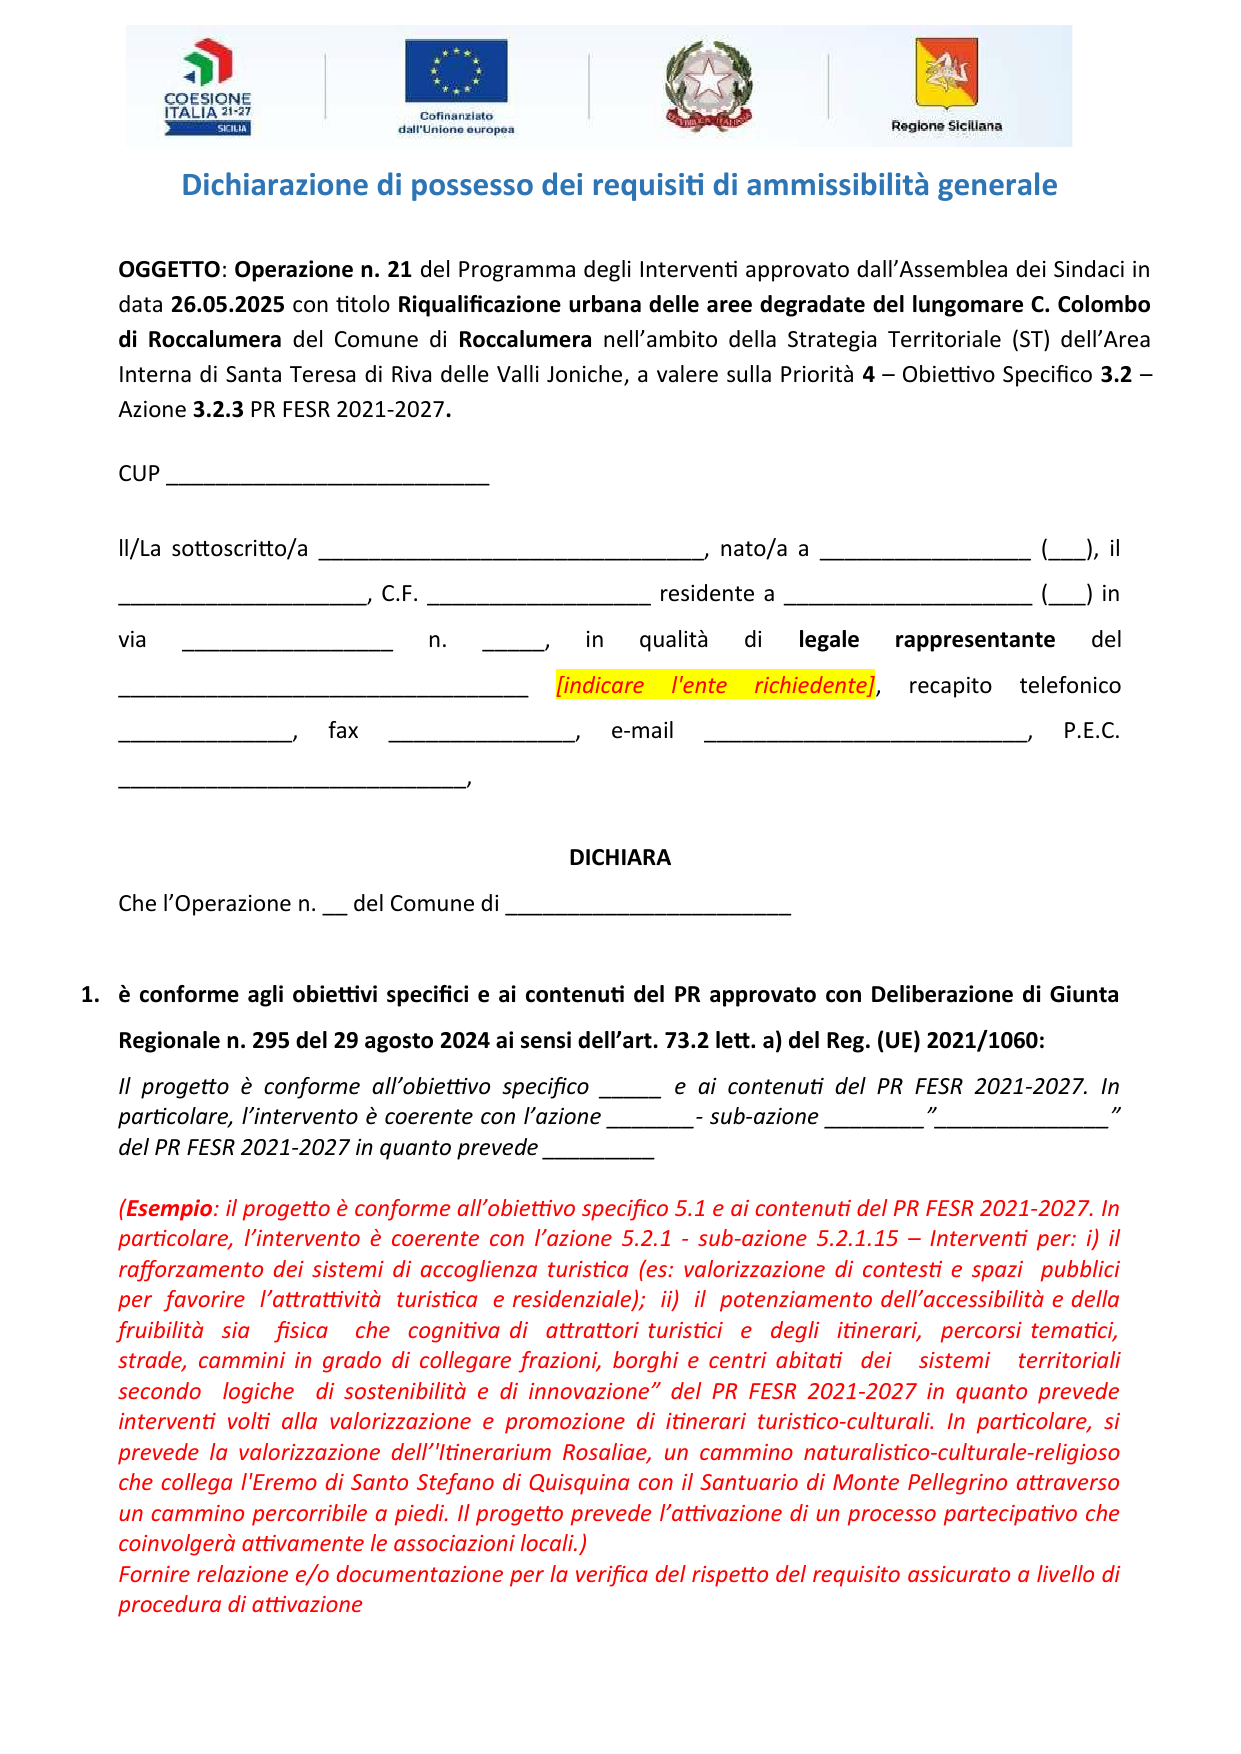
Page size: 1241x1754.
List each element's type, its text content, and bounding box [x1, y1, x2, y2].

text Fornire relazione e/o documentazione per la verifica del rispetto del requisito assicurato a livello di procedura di attivazione [118, 1558, 1122, 1619]
text Che l’Operazione n. __ del Comune di _______________________ [118, 887, 1122, 917]
picture [125, 25, 1073, 147]
text ll/La sottoscritto/a _______________________________, nato/a a _________________ (___), il ____________________, C.F. __________________ residente a ____________________ (___) in via _________________ n. _____, in qualità di legale rappresentante del _________________________________ [indicare l'ente richiedente], recapito telefonico ______________, fax _______________, e-mail __________________________, P.E.C. ____________________________, [118, 532, 1122, 791]
text CUP __________________________ [118, 457, 1152, 487]
list è conforme agli obiettivi specifici e ai contenuti del PR approvato con Deliberazione di Giunta Regionale n. 295 del 29 agosto 2024 ai sensi dell’art. 73.2 lett. a) del Reg. (UE) 2021/1060: [81, 978, 1122, 1054]
text Il progetto è conforme all’obiettivo specifico _____ e ai contenuti del PR FESR 2021-2027. In particolare, l’intervento è coerente con l’azione _______- sub-azione ________”______________” del PR FESR 2021-2027 in quanto prevede _________ [118, 1070, 1122, 1161]
text DICHIARA [118, 841, 1122, 872]
text Dichiarazione di possesso dei requisiti di ammissibilità generale [118, 162, 1122, 203]
text (Esempio: il progetto è conforme all’obiettivo specifico 5.1 e ai contenuti del PR FESR 2021-2027. In particolare, l’intervento è coerente con l’azione 5.2.1 - sub-azione 5.2.1.15 – Interventi per: i) il rafforzamento dei sistemi di accoglienza turistica (es: valorizzazione di contesti e spazi pubblici per favorire l’attrattività turistica e residenziale); ii) il potenziamento dell’accessibilità e della fruibilità sia fisica che cognitiva di attrattori turistici e degli itinerari, percorsi tematici, strade, cammini in grado di collegare frazioni, borghi e centri abitati dei sistemi territoriali secondo logiche di sostenibilità e di innovazione” del PR FESR 2021-2027 in quanto prevede interventi volti alla valorizzazione e promozione di itinerari turistico-culturali. In particolare, si prevede la valorizzazione dell’'Itinerarium Rosaliae, un cammino naturalistico-culturale-religioso che collega l'Eremo di Santo Stefano di Quisquina con il Santuario di Monte Pellegrino attraverso un cammino percorribile a piedi. Il progetto prevede l’attivazione di un processo partecipativo che coinvolgerà attivamente le associazioni locali.) [118, 1192, 1122, 1558]
text OGGETTO: Operazione n. 21 del Programma degli Interventi approvato dall’Assemblea dei Sindaci in data 26.05.2025 con titolo Riqualificazione urbana delle aree degradate del lungomare C. Colombo di Roccalumera del Comune di Roccalumera nell’ambito della Strategia Territoriale (ST) dell’Area Interna di Santa Teresa di Riva delle Valli Joniche, a valere sulla Priorità 4 – Obiettivo Specifico 3.2 – Azione 3.2.3 PR FESR 2021-2027. [118, 253, 1152, 423]
